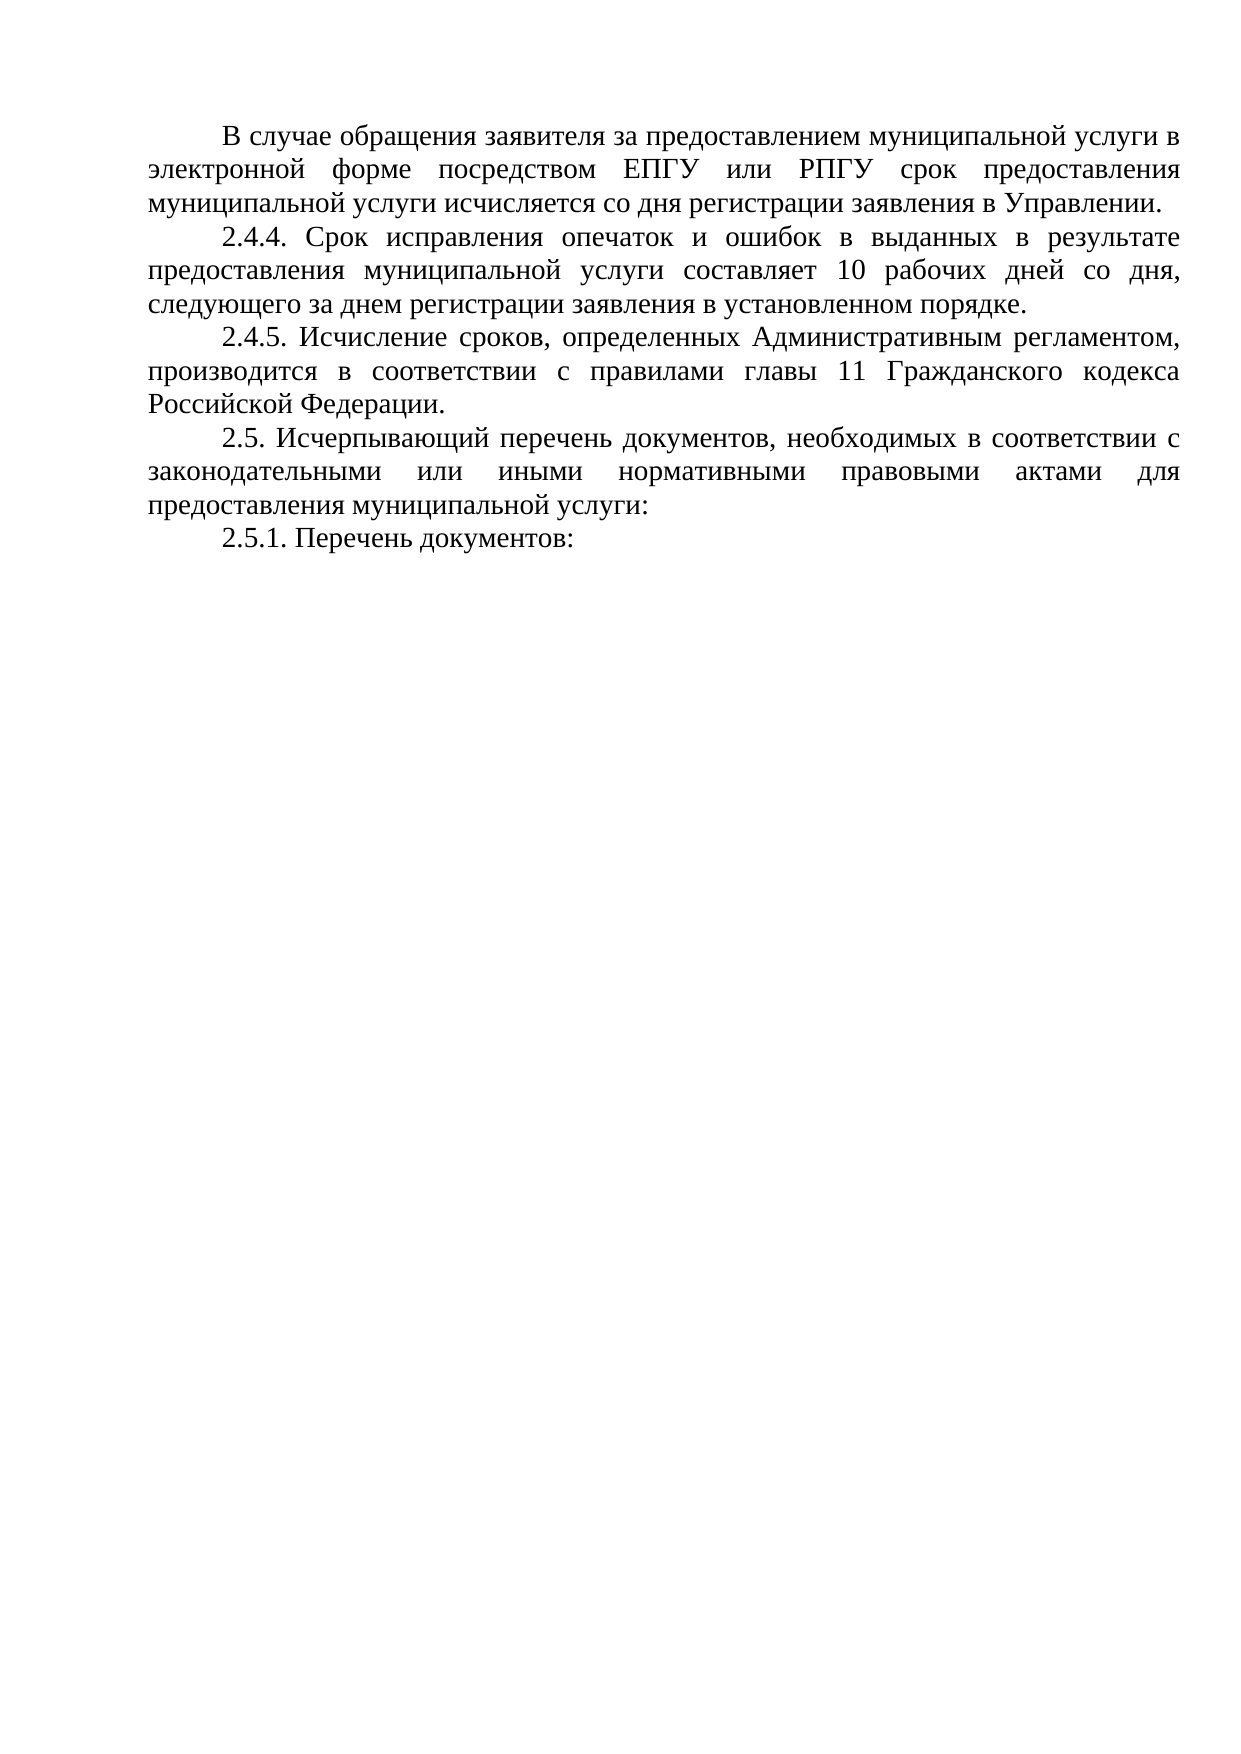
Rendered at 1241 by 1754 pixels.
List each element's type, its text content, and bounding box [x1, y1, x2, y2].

text 2.5. Исчерпывающий перечень документов, необходимых в соответствии с законодательными или иными нормативными правовыми актами для предоставления муниципальной услуги: [148, 420, 1181, 521]
text 2.5.1. Перечень документов: [148, 521, 1181, 554]
text 2.4.5. Исчисление сроков, определенных Административным регламентом, производится в соответствии с правилами главы 11 Гражданского кодекса Российской Федерации. [148, 319, 1181, 420]
text В случае обращения заявителя за предоставлением муниципальной услуги в электронной форме посредством ЕПГУ или РПГУ срок предоставления муниципальной услуги исчисляется со дня регистрации заявления в Управлении. [148, 118, 1181, 219]
text 2.4.4. Срок исправления опечаток и ошибок в выданных в результате предоставления муниципальной услуги составляет 10 рабочих дней со дня, следующего за днем регистрации заявления в установленном порядке. [148, 219, 1181, 319]
